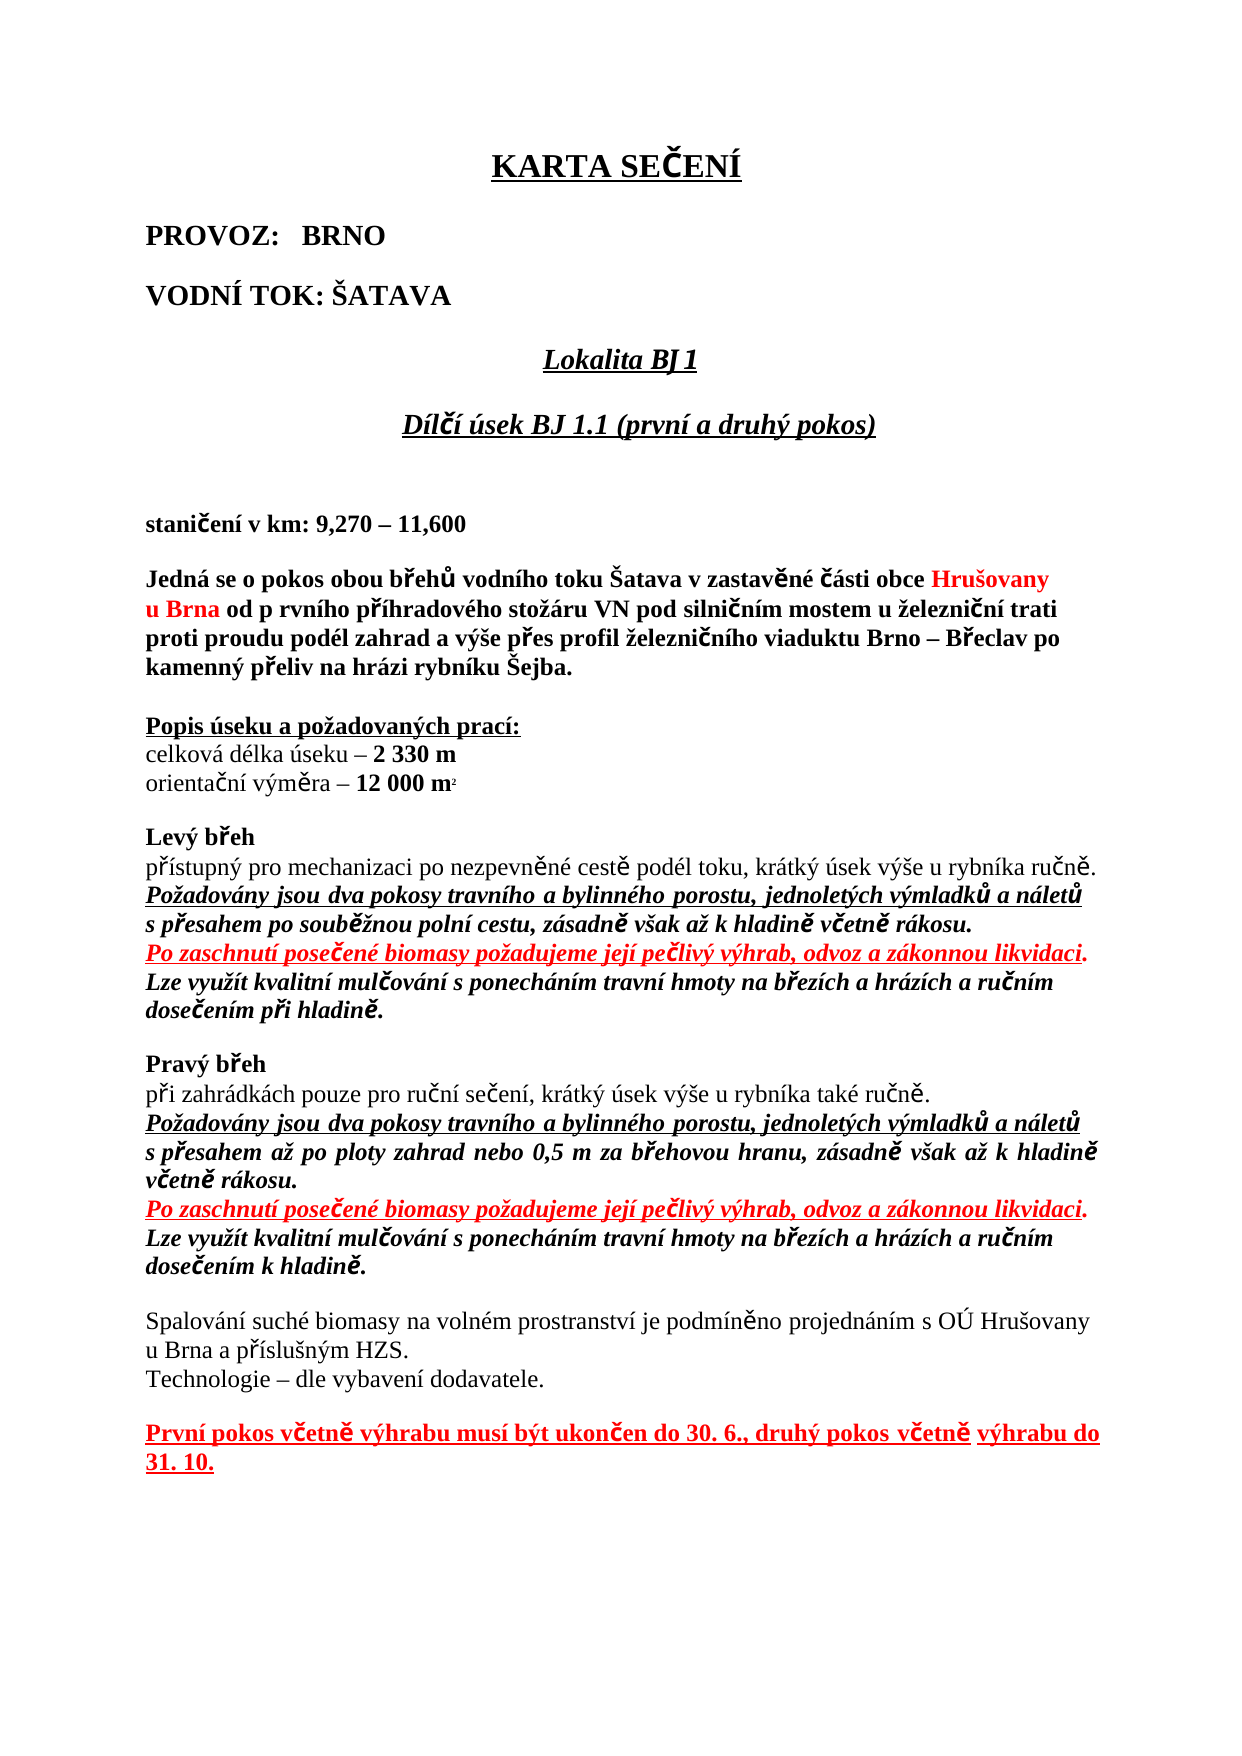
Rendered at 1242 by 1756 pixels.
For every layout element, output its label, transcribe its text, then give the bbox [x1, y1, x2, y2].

text Technologie–dle vybavení dodavatele. [145, 1364, 1189, 1393]
text Lokalita BJ 1 [145, 342, 1189, 377]
text KARTA SEČENÍ [145, 142, 1189, 188]
text Po zaschnutí posečené biomasy požadujeme její pečlivý výhrab, odvoz a zákonnou likvidaci. Lze využít kvalitní mulčování sponecháním travní hmoty na březícha hrázích aručním dosečenímkhladině. [145, 1194, 1101, 1280]
text Po zaschnutí posečené biomasy požadujeme její pečlivý výhrab, odvoz a zákonnou likvidaci. Lze využít kvalitní mulčování sponecháním travní hmotyna březícha hrázích aručním dosečením při hladině. [145, 938, 1101, 1024]
text při zahrádkáchpouze pro ruční sečení, krátký úsek výše u rybníkatakéručně. Požadoványjsoudva pokosy travníhoa bylinnéhoporostu, jednoletých výmladků a náletů spřesahemažpo plotyzahrad nebo0,5 m za břehovou hranu, zásadně však až k hladině včetně rákosu. [145, 1080, 1101, 1194]
text u Brnaodprvního příhradového stožáru VN podsilničnímmostem uželezniční trati proti proudupodél zahrad a výšepřes profilželezničníhoviaduktuBrno–Břeclavpo kamennýpřelivnahrázirybníkuŠejba. [145, 594, 1101, 681]
text Popis úseku a požadovaných prací: celková délka úseku–2 330 m orientační výměra–12000 m2 [145, 711, 1101, 797]
text Spalovánísuché biomasyna volném prostranství je podmíněnoprojednánímsOÚ Hrušovany u Brnaapříslušným HZS. [145, 1306, 1101, 1364]
text Dílčí úsek BJ 1.1 (první a druhý pokos) [145, 403, 1189, 443]
text První pokos včetně výhrabu musí být ukončen do 30. 6., druhý pokosvčetně výhrabu do 31. 10. [145, 1419, 1101, 1476]
text Pravý břeh [145, 1046, 1189, 1080]
text VODNÍ TOK:ŠATAVA [145, 278, 1189, 312]
text Jedná se o pokosoboubřehůvodního toku Šatavav zastavěné části obce Hrušovany [145, 561, 1189, 594]
text PROVOZ:BRNO [145, 218, 1189, 252]
text staničení vkm:9,270–11,600 [145, 505, 1189, 539]
text přístupný pro mechanizaci po nezpevněné cestě podél toku, krátký úsek výše u rybníka ručně. Požadoványjsoudva pokosy travníhoa bylinnéhoporostu,jednoletých výmladků a náletů spřesahem po souběžnou polní cestu,zásadně však až khladině včetně rákosu. [145, 852, 1101, 938]
text Levý břeh [145, 818, 1189, 852]
